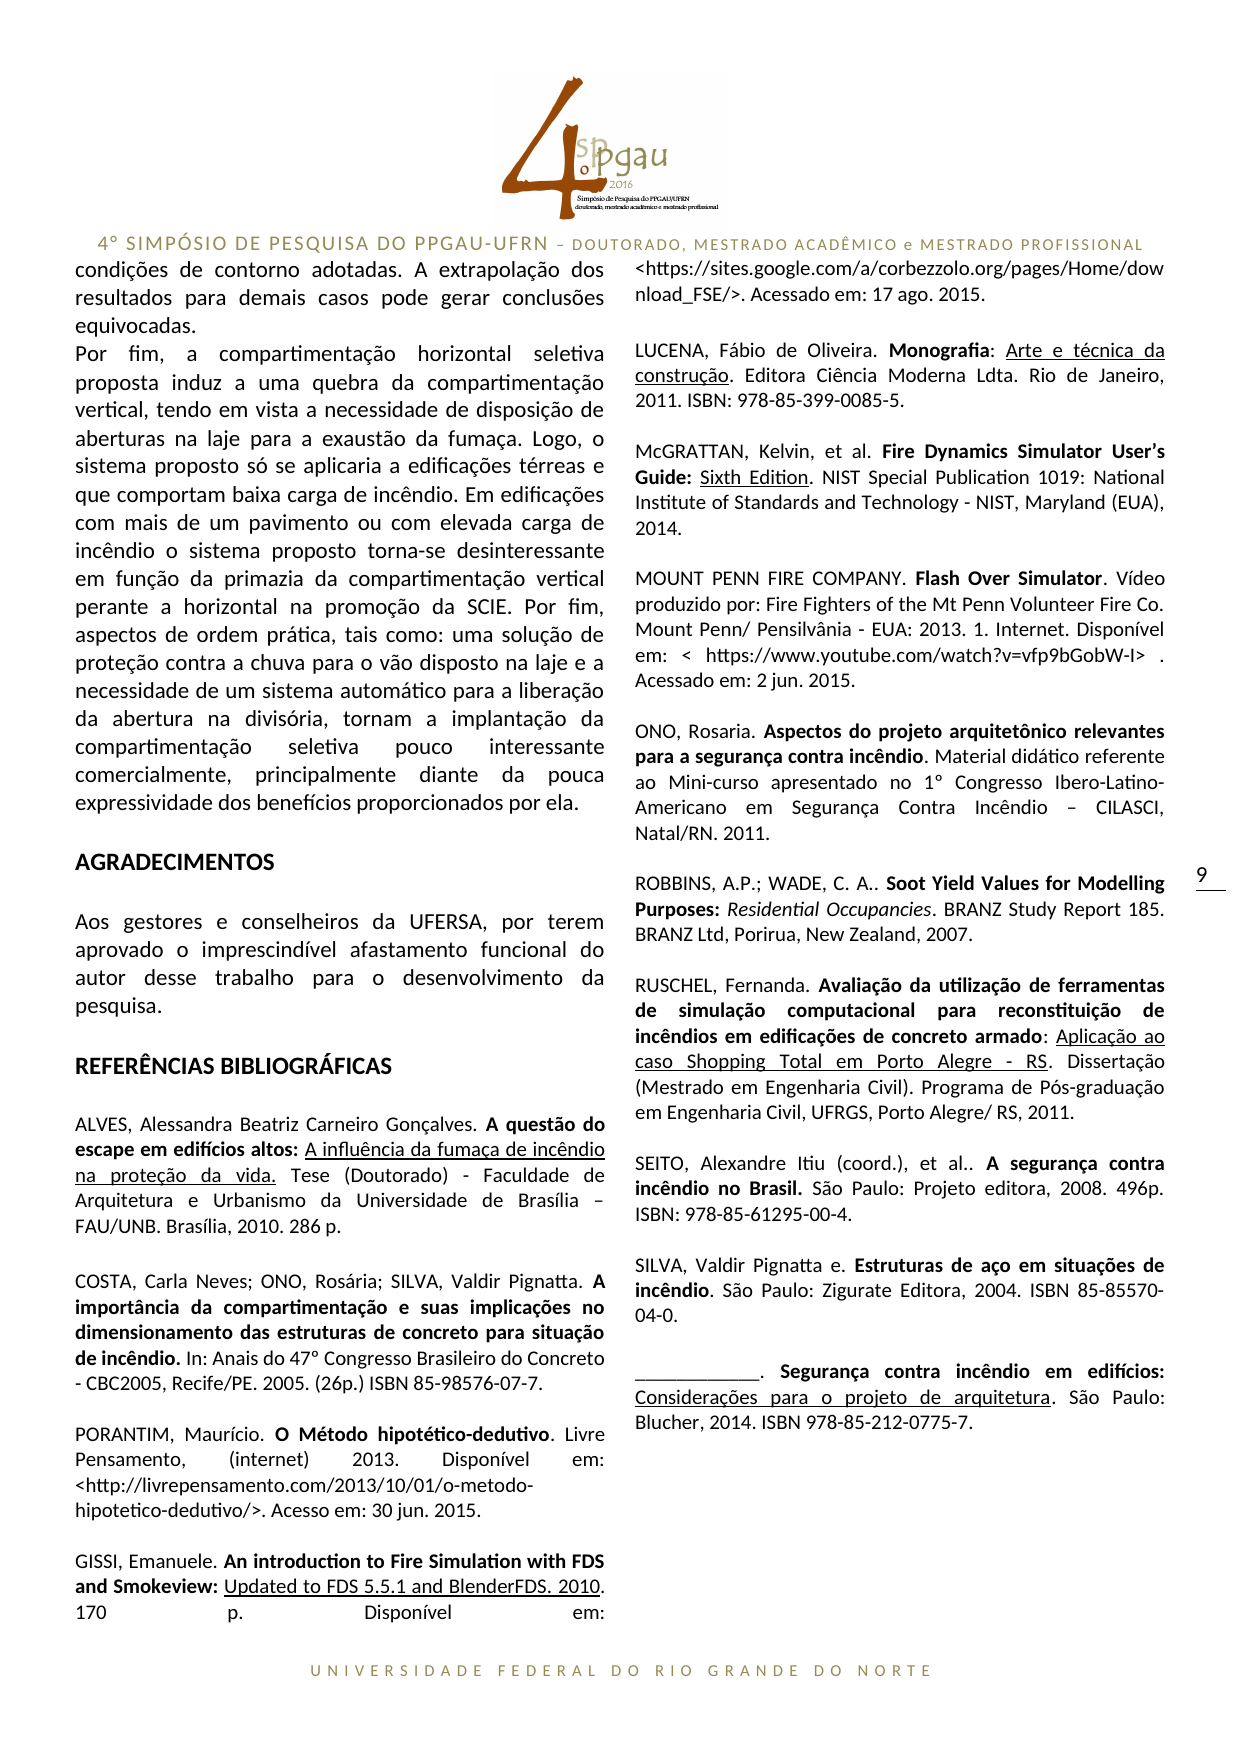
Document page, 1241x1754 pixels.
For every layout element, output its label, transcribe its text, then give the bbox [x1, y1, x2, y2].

text ____________. Segurança contra incêndio em edifícios: Considerações para o projeto de arquitetura. São Paulo: Blucher, 2014. ISBN 978-85-212-0775-7. [635, 1359, 1165, 1435]
text SILVA, Valdir Pignatta e. Estruturas de aço em situações de incêndio. São Paulo: Zigurate Editora, 2004. ISBN 85-85570-04-0. [635, 1252, 1165, 1328]
text GISSI, Emanuele. An introduction to Fire Simulation with FDS and Smokeview: Updated to FDS 5.5.1 and BlenderFDS. 2010. 170 p. Disponível em: <https://sites.google.com/a/corbezzolo.org/pages/Home/download_FSE/>. Acessado em: 17 ago. 2015. [635, 256, 1165, 306]
text RUSCHEL, Fernanda. Avaliação da utilização de ferramentas de simulação computacional para reconstituição de incêndios em edificações de concreto armado: Aplicação ao caso Shopping Total em Porto Alegre - RS. Dissertação (Mestrado em Engenharia Civil). Programa de Pós-graduação em Engenharia Civil, UFRGS, Porto Alegre/ RS, 2011. [635, 972, 1165, 1125]
text ROBBINS, A.P.; WADE, C. A.. Soot Yield Values for Modelling Purposes: Residential Occupancies. BRANZ Study Report 185. BRANZ Ltd, Porirua, New Zealand, 2007. [635, 871, 1165, 947]
text MOUNT PENN FIRE COMPANY. Flash Over Simulator. Vídeo produzido por: Fire Fighters of the Mt Penn Volunteer Fire Co. Mount Penn/ Pensilvânia - EUA: 2013. 1. Internet. Disponível em: < https://www.youtube.com/watch?v=vfp9bGobW-I> . Acessado em: 2 jun. 2015. [635, 566, 1165, 693]
text COSTA, Carla Neves; ONO, Rosária; SILVA, Valdir Pignatta. A importância da compartimentação e suas implicações no dimensionamento das estruturas de concreto para situação de incêndio. In: Anais do 47º Congresso Brasileiro do Concreto - CBC2005, Recife/PE. 2005. (26p.) ISBN 85-98576-07-7. [75, 1269, 605, 1396]
text SEITO, Alexandre Itiu (coord.), et al.. A segurança contra incêndio no Brasil. São Paulo: Projeto editora, 2008. 496p. ISBN: 978-85-61295-00-4. [635, 1150, 1165, 1226]
text PORANTIM, Maurício. O Método hipotético-dedutivo. Livre Pensamento, (internet) 2013. Disponível em: <http://livrepensamento.com/2013/10/01/o-metodo-hipotetico-dedutivo/>. Acesso em: 30 jun. 2015. [75, 1421, 605, 1523]
text AGRADECIMENTOS [75, 846, 605, 877]
text REFERÊNCIAS BIBLIOGRÁFICAS [75, 1050, 605, 1081]
text GISSI, Emanuele. An introduction to Fire Simulation with FDS and Smokeview: Updated to FDS 5.5.1 and BlenderFDS. 2010. 170 p. Disponível em: <https://sites.google.com/a/corbezzolo.org/pages/Home/download_FSE/>. Acessado em: 17 ago. 2015. [75, 1548, 605, 1624]
text McGRATTAN, Kelvin, et al. Fire Dynamics Simulator User’s Guide: Sixth Edition. NIST Special Publication 1019: National Institute of Standards and Technology - NIST, Maryland (EUA), 2014. [635, 438, 1165, 540]
text Aos gestores e conselheiros da UFERSA, por terem aprovado o imprescindível afastamento funcional do autor desse trabalho para o desenvolvimento da pesquisa. [75, 907, 605, 1019]
picture [492, 73, 729, 231]
text Por fim, a compartimentação horizontal seletiva proposta induz a uma quebra da compartimentação vertical, tendo em vista a necessidade de disposição de aberturas na laje para a exaustão da fumaça. Logo, o sistema proposto só se aplicaria a edificações térreas e que comportam baixa carga de incêndio. Em edificações com mais de um pavimento ou com elevada carga de incêndio o sistema proposto torna-se desinteressante em função da primazia da compartimentação vertical perante a horizontal na promoção da SCIE. Por fim, aspectos de ordem prática, tais como: uma solução de proteção contra a chuva para o vão disposto na laje e a necessidade de um sistema automático para a liberação da abertura na divisória, tornam a implantação da compartimentação seletiva pouco interessante comercialmente, principalmente diante da pouca expressividade dos benefícios proporcionados por ela. [75, 339, 605, 816]
text LUCENA, Fábio de Oliveira. Monografia: Arte e técnica da construção. Editora Ciência Moderna Ldta. Rio de Janeiro, 2011. ISBN: 978-85-399-0085-5. [635, 337, 1165, 413]
text ALVES, Alessandra Beatriz Carneiro Gonçalves. A questão do escape em edifícios altos: A influência da fumaça de incêndio na proteção da vida. Tese (Doutorado) - Faculdade de Arquitetura e Urbanismo da Universidade de Brasília – FAU/UNB. Brasília, 2010. 286 p. [75, 1111, 605, 1238]
text ONO, Rosaria. Aspectos do projeto arquitetônico relevantes para a segurança contra incêndio. Material didático referente ao Mini-curso apresentado no 1º Congresso Ibero-Latino-Americano em Segurança Contra Incêndio – CILASCI, Natal/RN. 2011. [635, 718, 1165, 845]
